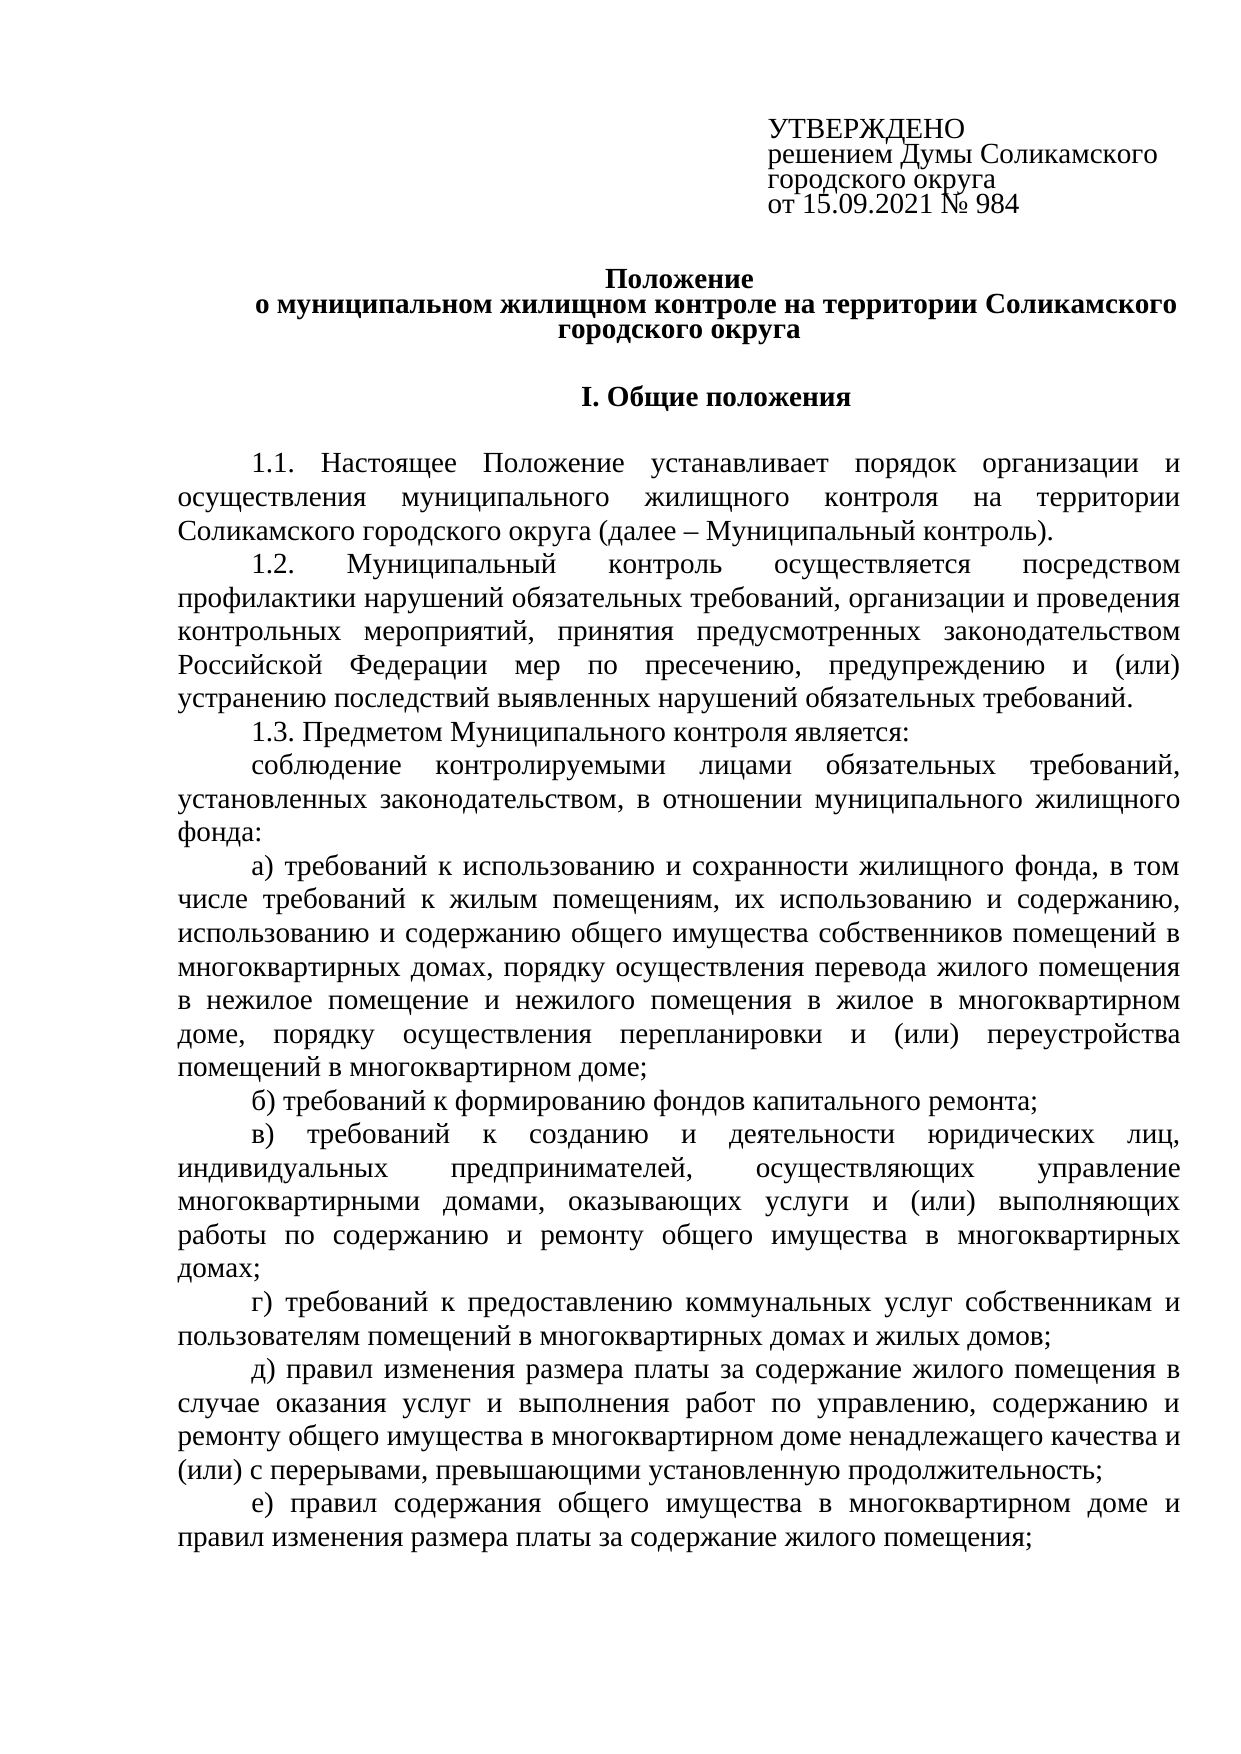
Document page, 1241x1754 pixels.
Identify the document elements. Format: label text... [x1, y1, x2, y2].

text б) требований к формированию фондов капитального ремонта; [177, 1083, 1181, 1116]
text УТВЕРЖДЕНО [767, 118, 1181, 143]
text соблюдение контролируемыми лицами обязательных требований, установленных законодательством, в отношении муниципального жилищного фонда: [177, 747, 1181, 848]
text 1.3. Предметом Муниципального контроля является: [177, 714, 1181, 747]
text о муниципальном жилищном контроле на территории Соликамского городского округа [177, 293, 1181, 343]
text 1.1. Настоящее Положение устанавливает порядок организации и осуществления муниципального жилищного контроля на территории Соликамского городского округа (далее – Муниципальный контроль). [177, 446, 1181, 546]
text от 15.09.2021 № 984 [767, 193, 1181, 218]
text решением Думы Соликамского городского округа [767, 143, 1181, 193]
text в) требований к созданию и деятельности юридических лиц, индивидуальных предпринимателей, осуществляющих управление многоквартирными домами, оказывающих услуги и (или) выполняющих работы по содержанию и ремонту общего имущества в многоквартирных домах; [177, 1116, 1181, 1284]
text Положение [177, 268, 1181, 293]
text Общие положения [177, 379, 1181, 413]
text г) требований к предоставлению коммунальных услуг собственникам и пользователям помещений в многоквартирных домах и жилых домов; [177, 1284, 1181, 1351]
text а) требований к использованию и сохранности жилищного фонда, в том числе требований к жилым помещениям, их использованию и содержанию, использованию и содержанию общего имущества собственников помещений в многоквартирных домах, порядку осуществления перевода жилого помещения в нежилое помещение и нежилого помещения в жилое в многоквартирном доме, порядку осуществления перепланировки и (или) переустройства помещений в многоквартирном доме; [177, 848, 1181, 1083]
text д) правил изменения размера платы за содержание жилого помещения в случае оказания услуг и выполнения работ по управлению, содержанию и ремонту общего имущества в многоквартирном доме ненадлежащего качества и (или) с перерывами, превышающими установленную продолжительность; [177, 1351, 1181, 1485]
text 1.2. Муниципальный контроль осуществляется посредством профилактики нарушений обязательных требований, организации и проведения контрольных мероприятий, принятия предусмотренных законодательством Российской Федерации мер по пресечению, предупреждению и (или) устранению последствий выявленных нарушений обязательных требований. [177, 546, 1181, 714]
text е) правил содержания общего имущества в многоквартирном доме и правил изменения размера платы за содержание жилого помещения; [177, 1485, 1181, 1552]
